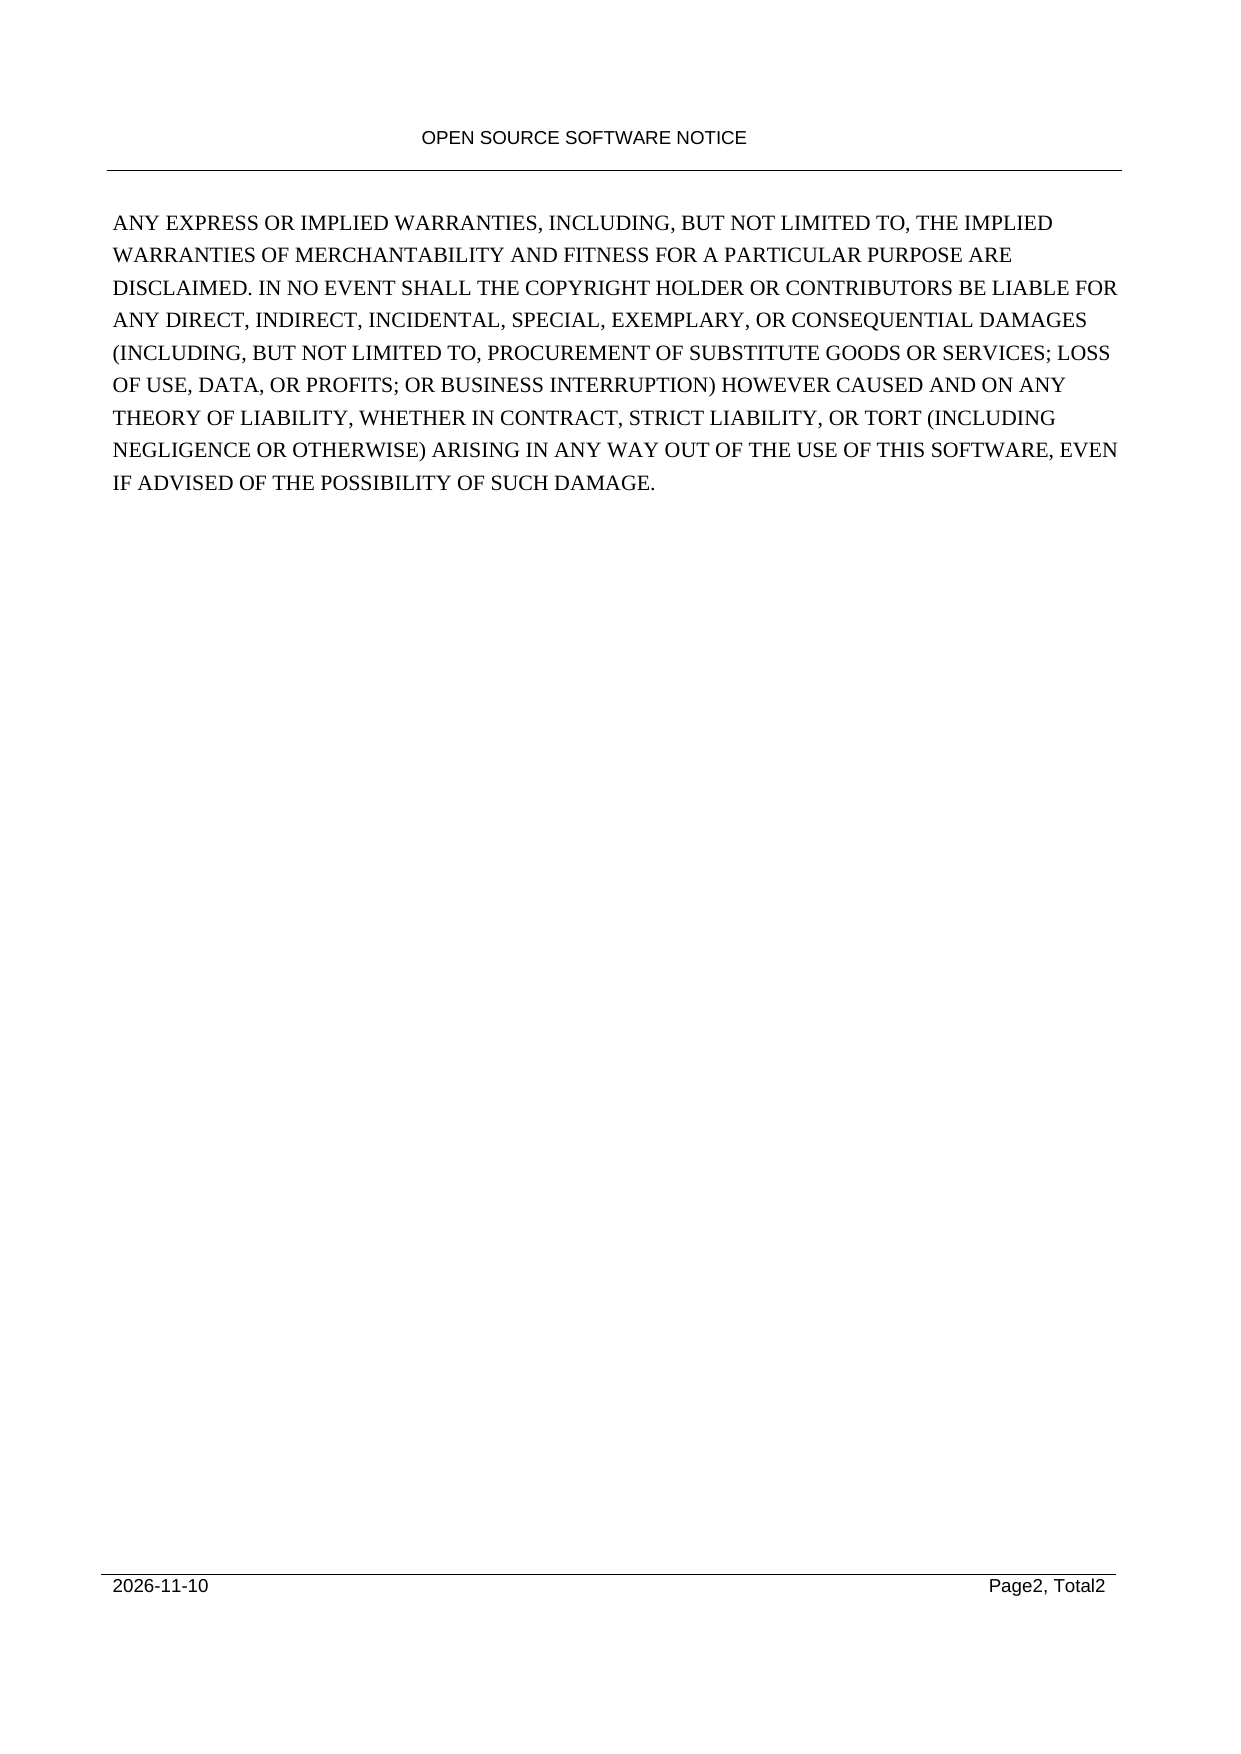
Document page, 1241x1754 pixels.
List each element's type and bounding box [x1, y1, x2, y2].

text [112, 206, 1128, 531]
